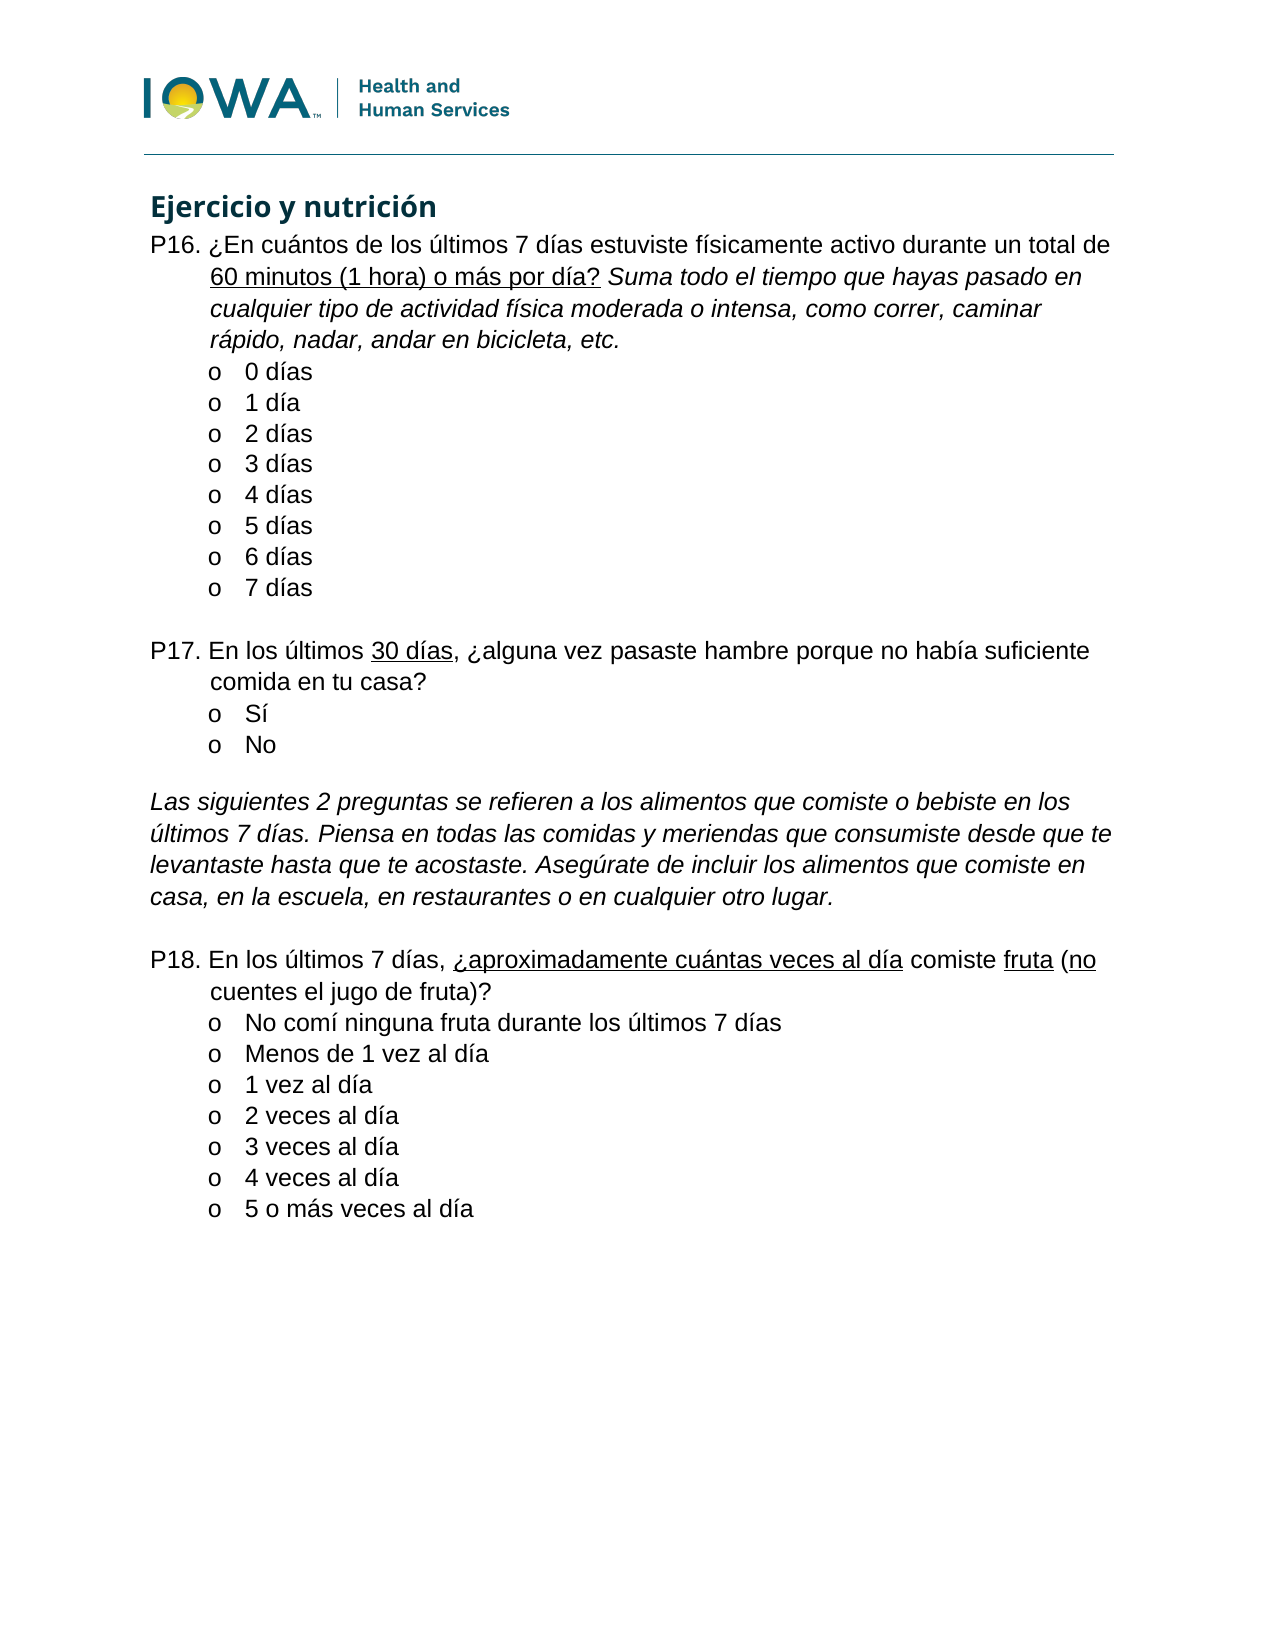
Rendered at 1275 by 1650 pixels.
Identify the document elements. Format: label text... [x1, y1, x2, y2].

list Sí [207, 699, 1125, 730]
list 2 días [207, 418, 1125, 449]
list 3 días [207, 449, 1125, 480]
list 0 días [207, 357, 1125, 388]
list No [207, 730, 1125, 761]
list 3 veces al día [207, 1132, 1125, 1163]
list 5 o más veces al día [207, 1194, 1125, 1224]
subtitle Ejercicio y nutrición [150, 187, 1125, 226]
list 1 día [207, 388, 1125, 418]
picture [143, 77, 510, 119]
list 7 días [207, 573, 1125, 604]
list 6 días [207, 542, 1125, 573]
text Las siguientes 2 preguntas se refieren a los alimentos que comiste o bebiste en los últimos 7 días. Piensa en todas las comidas y meriendas que consumiste desde que te levantaste hasta que te acostaste. Asegúrate de incluir los alimentos que comiste en casa, en la escuela, en restaurantes o en cualquier otro lugar. [150, 787, 1125, 911]
text P18. En los últimos 7 días, ¿aproximadamente cuántas veces al día comiste fruta (no cuentes el jugo de fruta)? [150, 945, 1125, 1005]
list 4 veces al día [207, 1163, 1125, 1194]
text P17. En los últimos 30 días, ¿alguna vez pasaste hambre porque no había suficiente comida en tu casa? [150, 636, 1125, 696]
list No comí ninguna fruta durante los últimos 7 días [207, 1008, 1125, 1039]
list 4 días [207, 480, 1125, 511]
list 1 vez al día [207, 1070, 1125, 1101]
list Menos de 1 vez al día [207, 1039, 1125, 1070]
text P16. ¿En cuántos de los últimos 7 días estuviste físicamente activo durante un total de 60 minutos (1 hora) o más por día? Suma todo el tiempo que hayas pasado en cualquier tipo de actividad física moderada o intensa, como correr, caminar rápido, nadar, andar en bicicleta, etc. [150, 230, 1125, 354]
list 2 veces al día [207, 1101, 1125, 1132]
list 5 días [207, 511, 1125, 542]
